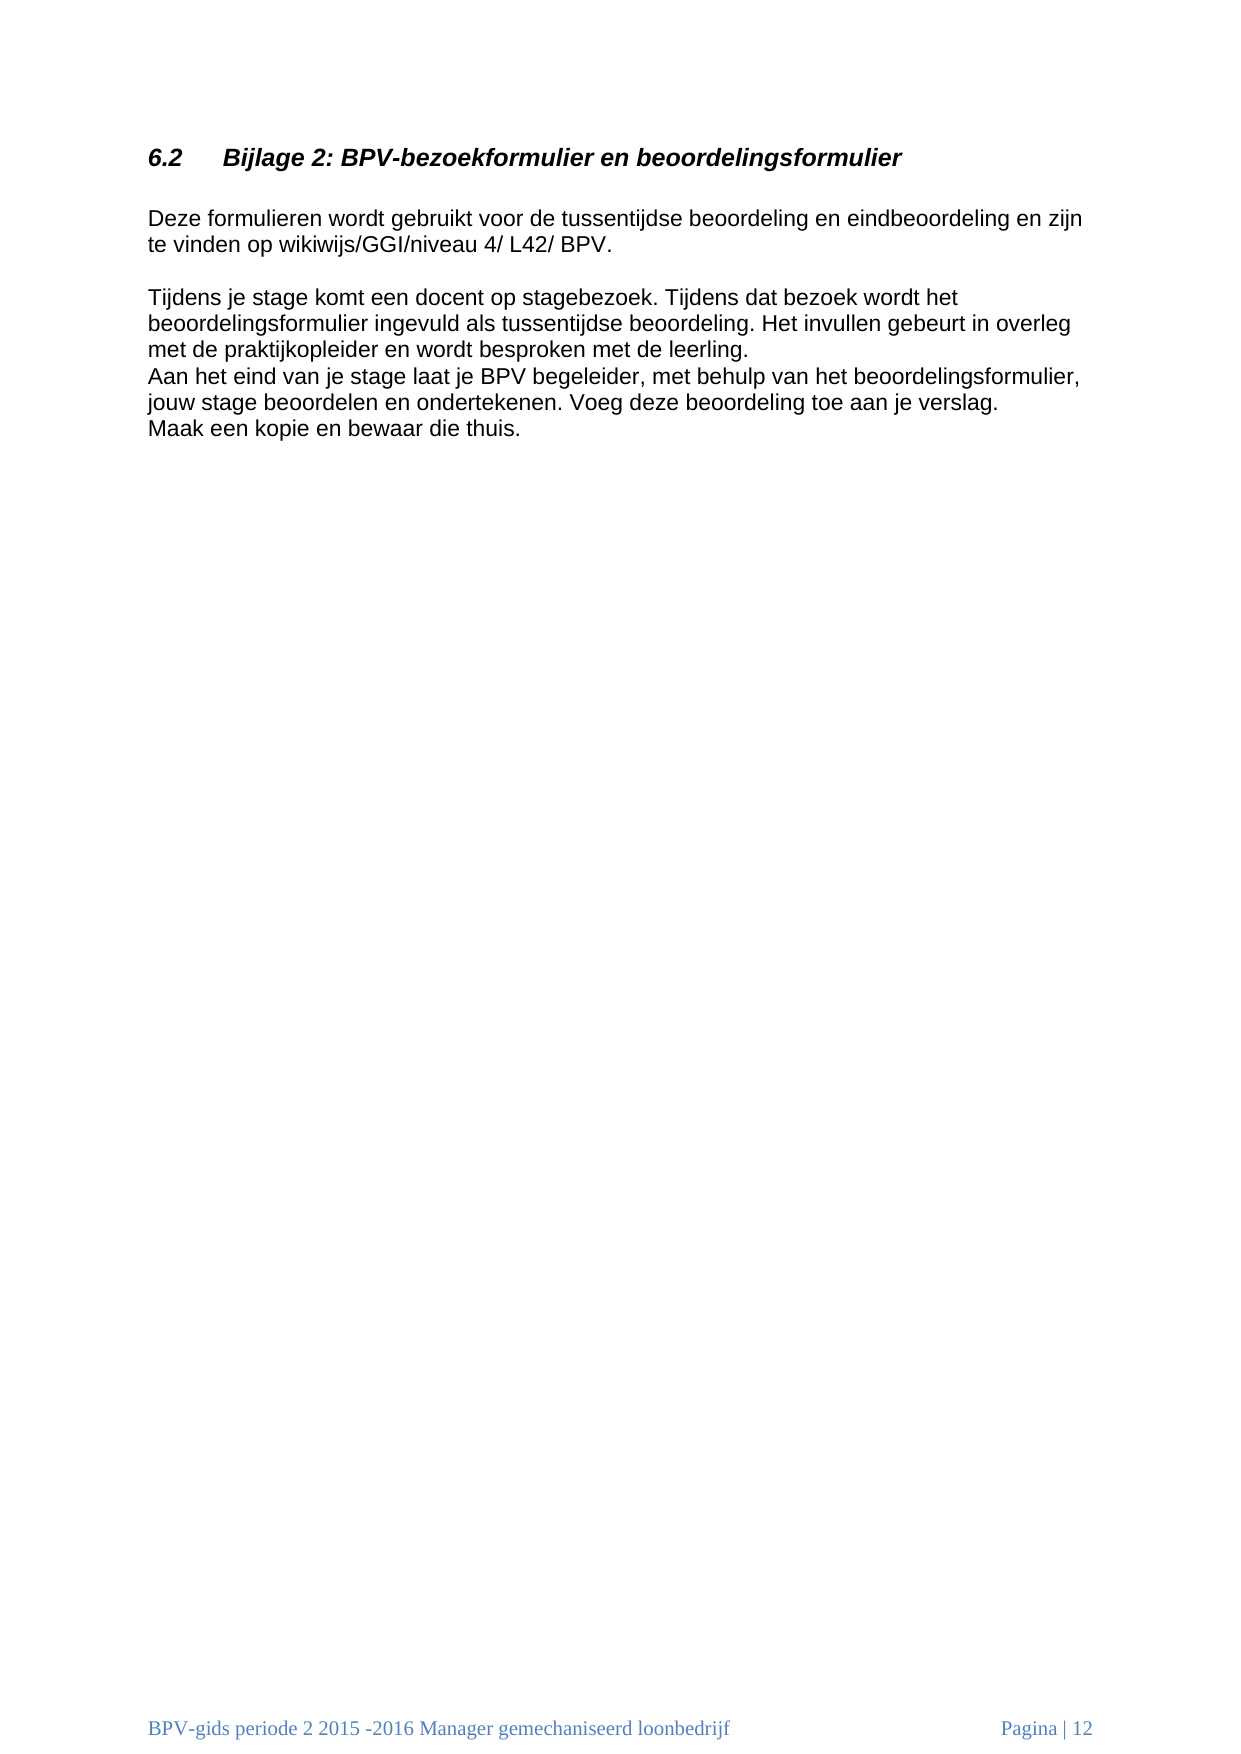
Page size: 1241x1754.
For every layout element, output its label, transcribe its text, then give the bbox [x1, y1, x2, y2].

text Deze formulieren wordt gebruikt voor de tussentijdse beoordeling en eindbeoordeling en zijn te vinden op wikiwijs/GGI/niveau 4/ L42/ BPV. [148, 204, 1092, 257]
text Tijdens je stage komt een docent op stagebezoek. Tijdens dat bezoek wordt het beoordelingsformulier ingevuld als tussentijdse beoordeling. Het invullen gebeurt in overleg met de praktijkopleider en wordt besproken met de leerling. [148, 284, 1092, 363]
subtitle Bijlage 2: BPV-bezoekformulier en beoordelingsformulier [148, 143, 1092, 172]
text Maak een kopie en bewaar die thuis. [148, 415, 1092, 442]
text Aan het eind van je stage laat je BPV begeleider, met behulp van het beoordelingsformulier, jouw stage beoordelen en ondertekenen. Voeg deze beoordeling toe aan je verslag. [148, 363, 1092, 415]
